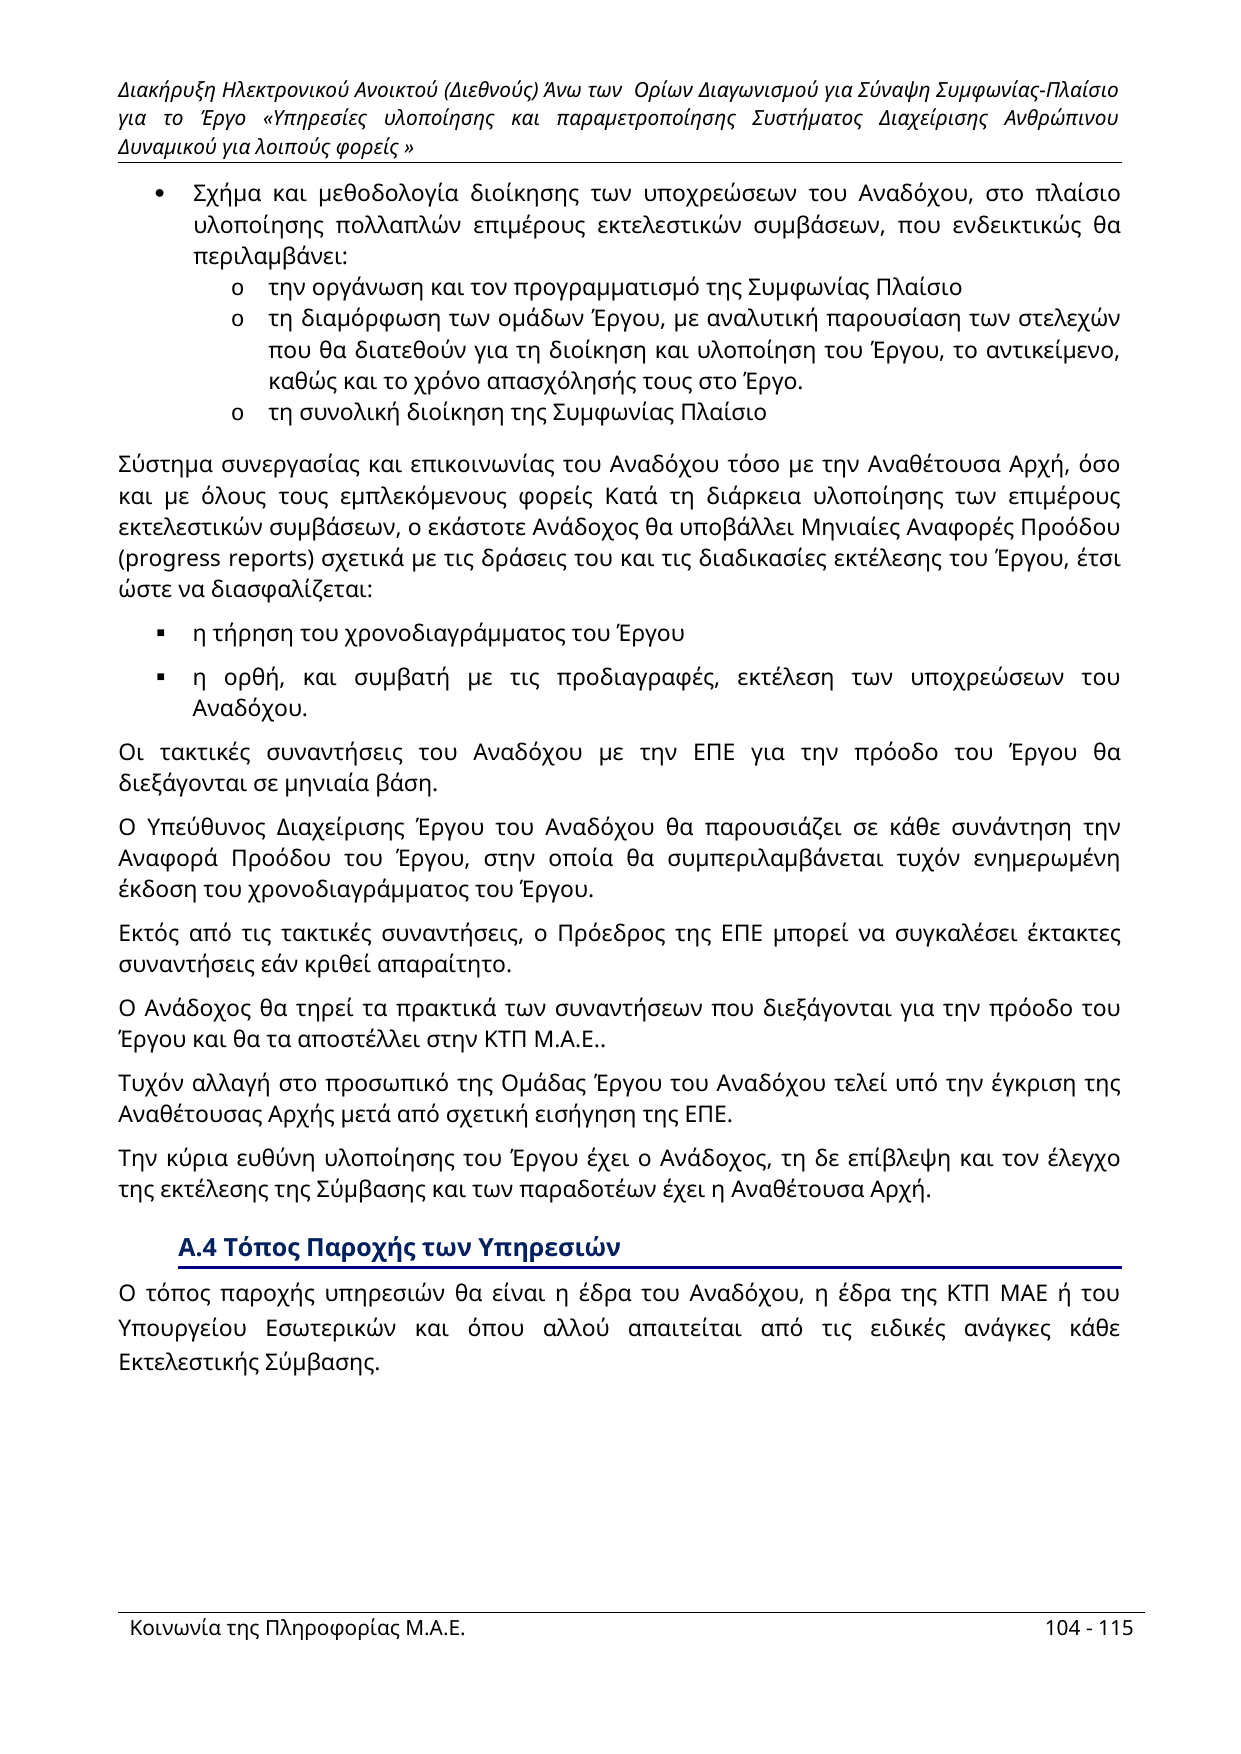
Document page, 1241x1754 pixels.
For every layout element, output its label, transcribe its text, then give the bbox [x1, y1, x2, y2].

list η τήρηση του χρονοδιαγράμματος του Έργου [155, 617, 1122, 648]
text Σύστημα συνεργασίας και επικοινωνίας του Αναδόχου τόσο με την Αναθέτουσα Αρχή, όσο και με όλους τους εμπλεκόμενους φορείς Κατά τη διάρκεια υλοποίησης των επιμέρους εκτελεστικών συμβάσεων, ο εκάστοτε Ανάδοχος θα υποβάλλει Μηνιαίες Αναφορές Προόδου (progress reports) σχετικά με τις δράσεις του και τις διαδικασίες εκτέλεσης του Έργου, έτσι ώστε να διασφαλίζεται: [118, 448, 1122, 605]
subtitle Α.4 Τόπος Παροχής των Υπηρεσιών [178, 1230, 1122, 1266]
list τη διαμόρφωση των ομάδων Έργου, με αναλυτική παρουσίαση των στελεχών που θα διατεθούν για τη διοίκηση και υλοποίηση του Έργου, το αντικείμενο, καθώς και το χρόνο απασχόλησής τους στο Έργο. [231, 302, 1122, 396]
list η ορθή, και συμβατή με τις προδιαγραφές, εκτέλεση των υποχρεώσεων του Αναδόχου. [155, 661, 1122, 723]
text Εκτός από τις τακτικές συναντήσεις, ο Πρόεδρος της ΕΠΕ μπορεί να συγκαλέσει έκτακτες συναντήσεις εάν κριθεί απαραίτητο. [118, 917, 1122, 980]
list Σχήμα και μεθοδολογία διοίκησης των υποχρεώσεων του Αναδόχου, στο πλαίσιο υλοποίησης πολλαπλών επιμέρους εκτελεστικών συμβάσεων, που ενδεικτικώς θα περιλαμβάνει: [156, 177, 1122, 271]
list τη συνολική διοίκηση της Συμφωνίας Πλαίσιο [231, 396, 1122, 428]
text Τυχόν αλλαγή στο προσωπικό της Ομάδας Έργου του Αναδόχου τελεί υπό την έγκριση της Αναθέτουσας Αρχής μετά από σχετική εισήγηση της ΕΠΕ. [118, 1067, 1122, 1130]
text Οι τακτικές συναντήσεις του Αναδόχου με την ΕΠΕ για την πρόοδο του Έργου θα διεξάγονται σε μηνιαία βάση. [118, 736, 1122, 798]
list την οργάνωση και τον προγραμματισμό της Συμφωνίας Πλαίσιο [231, 271, 1122, 302]
text Ο τόπος παροχής υπηρεσιών θα είναι η έδρα του Αναδόχου, η έδρα της ΚΤΠ ΜΑΕ ή του Υπουργείου Εσωτερικών και όπου αλλού απαιτείται από τις ειδικές ανάγκες κάθε Εκτελεστικής Σύμβασης. [118, 1277, 1122, 1377]
text Ο Ανάδοχος θα τηρεί τα πρακτικά των συναντήσεων που διεξάγονται για την πρόοδο του Έργου και θα τα αποστέλλει στην ΚΤΠ Μ.Α.Ε.. [118, 992, 1122, 1055]
text Ο Υπεύθυνος Διαχείρισης Έργου του Αναδόχου θα παρουσιάζει σε κάθε συνάντηση την Αναφορά Προόδου του Έργου, στην οποία θα συμπεριλαμβάνεται τυχόν ενημερωμένη έκδοση του χρονοδιαγράμματος του Έργου. [118, 811, 1122, 905]
text Την κύρια ευθύνη υλοποίησης του Έργου έχει ο Ανάδοχος, τη δε επίβλεψη και τον έλεγχο της εκτέλεσης της Σύμβασης και των παραδοτέων έχει η Αναθέτουσα Αρχή. [118, 1142, 1122, 1205]
